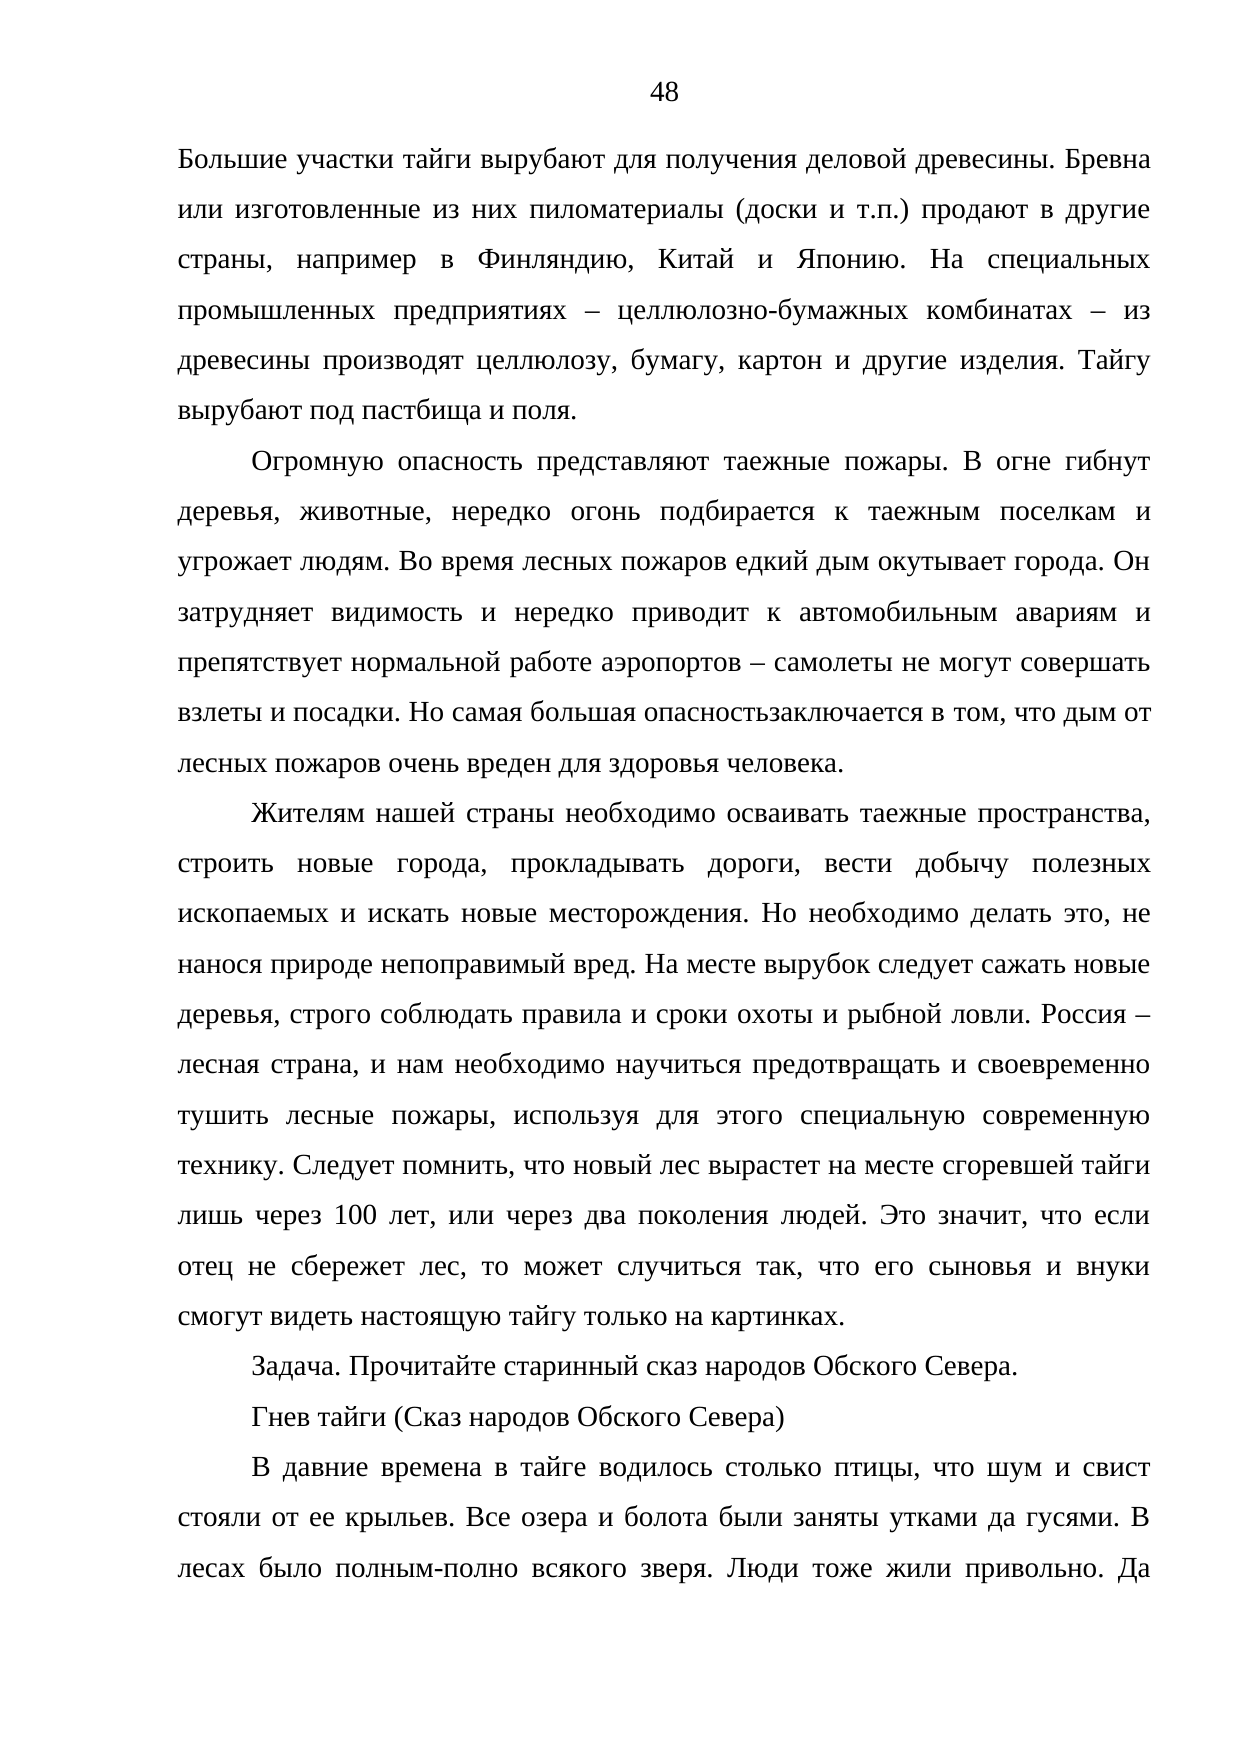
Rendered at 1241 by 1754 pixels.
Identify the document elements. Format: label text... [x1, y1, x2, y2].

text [177, 1449, 1152, 1583]
text Задача. Прочитайте старинный сказ народов Обского Севера. [177, 1348, 1152, 1382]
text Огромную опасность представляют таежные пожары. В огне гибнут деревья, животные, нередко огонь подбирается к таежным поселкам и угрожает людям. Во время лесных пожаров едкий дым окутывает города. Он затрудняет видимость и нередко приводит к автомобильным авариям и препятствует нормальной работе аэропортов – самолеты не могут совершать взлеты и посадки. Но самая большая опасностьзаключается в том, что дым от лесных пожаров очень вреден для здоровья человека. [177, 443, 1152, 778]
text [177, 141, 1152, 426]
text Жителям нашей страны необходимо осваивать таежные пространства, строить новые города, прокладывать дороги, вести добычу полезных ископаемых и искать новые месторождения. Но необходимо делать это, не нанося природе непоправимый вред. На месте вырубок следует сажать новые деревья, строго соблюдать правила и сроки охоты и рыбной ловли. Россия – лесная страна, и нам необходимо научиться предотвращать и своевременно тушить лесные пожары, используя для этого специальную современную технику. Следует помнить, что новый лес вырастет на месте сгоревшей тайги лишь через 100 лет, или через два поколения людей. Это значит, что если отец не сбережет лес, то может случиться так, что его сыновья и внуки смогут видеть настоящую тайгу только на картинках. [177, 795, 1152, 1332]
text Гнев тайги (Сказ народов Обского Севера) [177, 1399, 1152, 1432]
